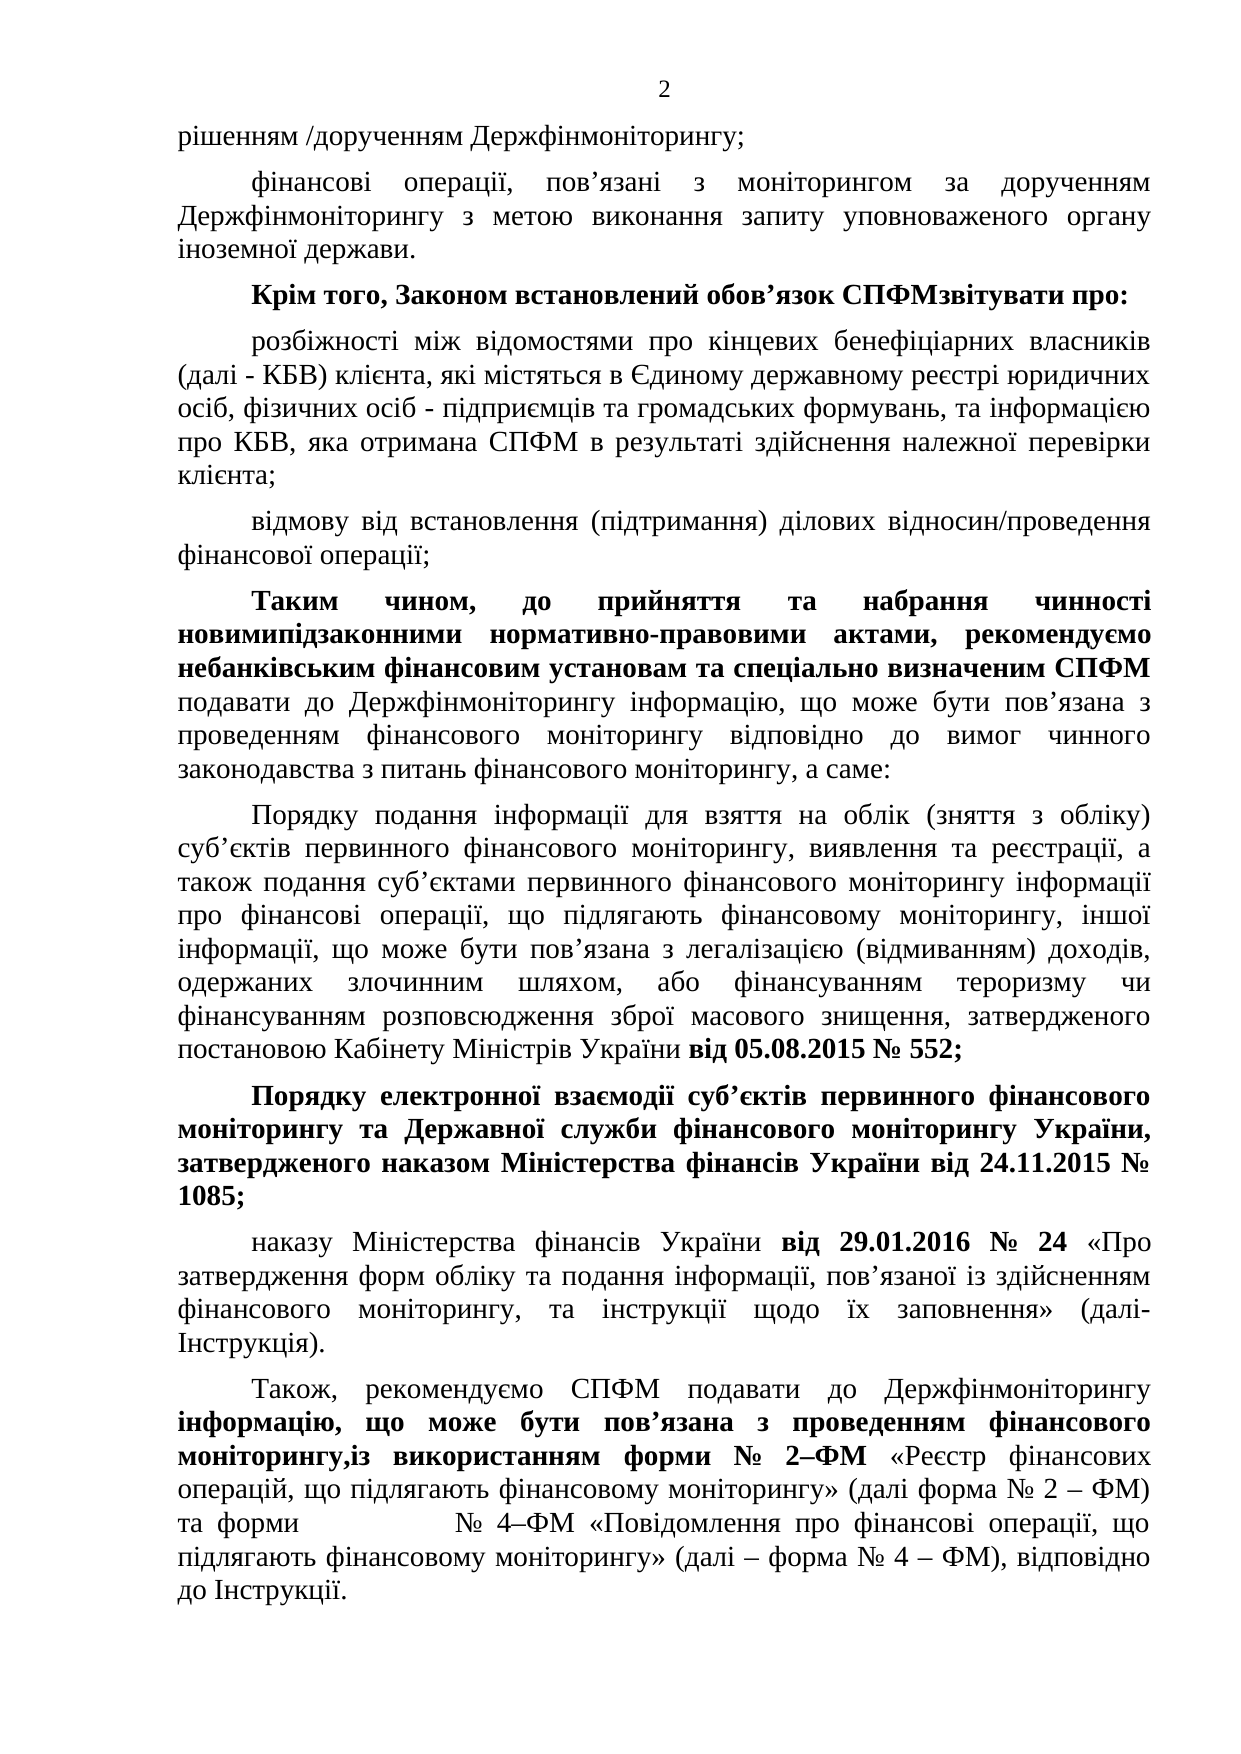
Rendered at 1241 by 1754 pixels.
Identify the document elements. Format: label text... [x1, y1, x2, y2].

text Крім того, Законом встановлений обов’язок СПФМзвітувати про: [177, 277, 1152, 311]
text фінансові операції, пов’язані з моніторингом за дорученням Держфінмоніторингу з метою виконання запиту уповноваженого органу іноземної держави. [177, 164, 1152, 265]
text Порядку електронної взаємодії суб’єктів первинного фінансового моніторингу та Державної служби фінансового моніторингу України, затвердженого наказом Міністерства фінансів України від 24.11.2015 № 1085; [177, 1078, 1152, 1212]
text наказу Міністерства фінансів України від 29.01.2016 № 24 «Про затвердження форм обліку та подання інформації, пов’язаної із здійсненням фінансового моніторингу, та інструкції щодо їх заповнення» (далі-Інструкція). [177, 1224, 1152, 1358]
text Порядку подання інформації для взяття на облік (зняття з обліку) суб’єктів первинного фінансового моніторингу, виявлення та реєстрації, а також подання суб’єктами первинного фінансового моніторингу інформації про фінансові операції, що підлягають фінансовому моніторингу, іншої інформації, що може бути пов’язана з легалізацією (відмиванням) доходів, одержаних злочинним шляхом, або фінансуванням тероризму чи фінансуванням розповсюдження зброї масового знищення, затвердженого постановою Кабінету Міністрів України від 05.08.2015 № 552; [177, 797, 1152, 1065]
text Таким чином, до прийняття та набрання чинності новимипідзаконними нормативно-правовими актами, рекомендуємо небанківським фінансовим установам та спеціально визначеним СПФМ подавати до Держфінмоніторингу інформацію, що може бути пов’язана з проведенням фінансового моніторингу відповідно до вимог чинного законодавства з питань фінансового моніторингу, а саме: [177, 583, 1152, 784]
text Також, рекомендуємо СПФМ подавати до Держфінмоніторингу інформацію, що може бути пов’язана з проведенням фінансового моніторингу,із використанням форми № 2–ФМ «Реєстр фінансових операцій, що підлягають фінансовому моніторингу» (далі форма № 2 – ФМ) та форми № 4–ФМ «Повідомлення про фінансові операції, що підлягають фінансовому моніторингу» (далі – форма № 4 – ФМ), відповідно до Інструкції. [177, 1371, 1152, 1606]
text розбіжності між відомостями про кінцевих бенефіціарних власників (далі - КБВ) клієнта, які містяться в Єдиному державному реєстрі юридичних осіб, фізичних осіб - підприємців та громадських формувань, та інформацією про КБВ, яка отримана СПФМ в результаті здійснення належної перевірки клієнта; [177, 323, 1152, 491]
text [177, 118, 1152, 152]
text відмову від встановлення (підтримання) ділових відносин/проведення фінансової операції; [177, 503, 1152, 571]
